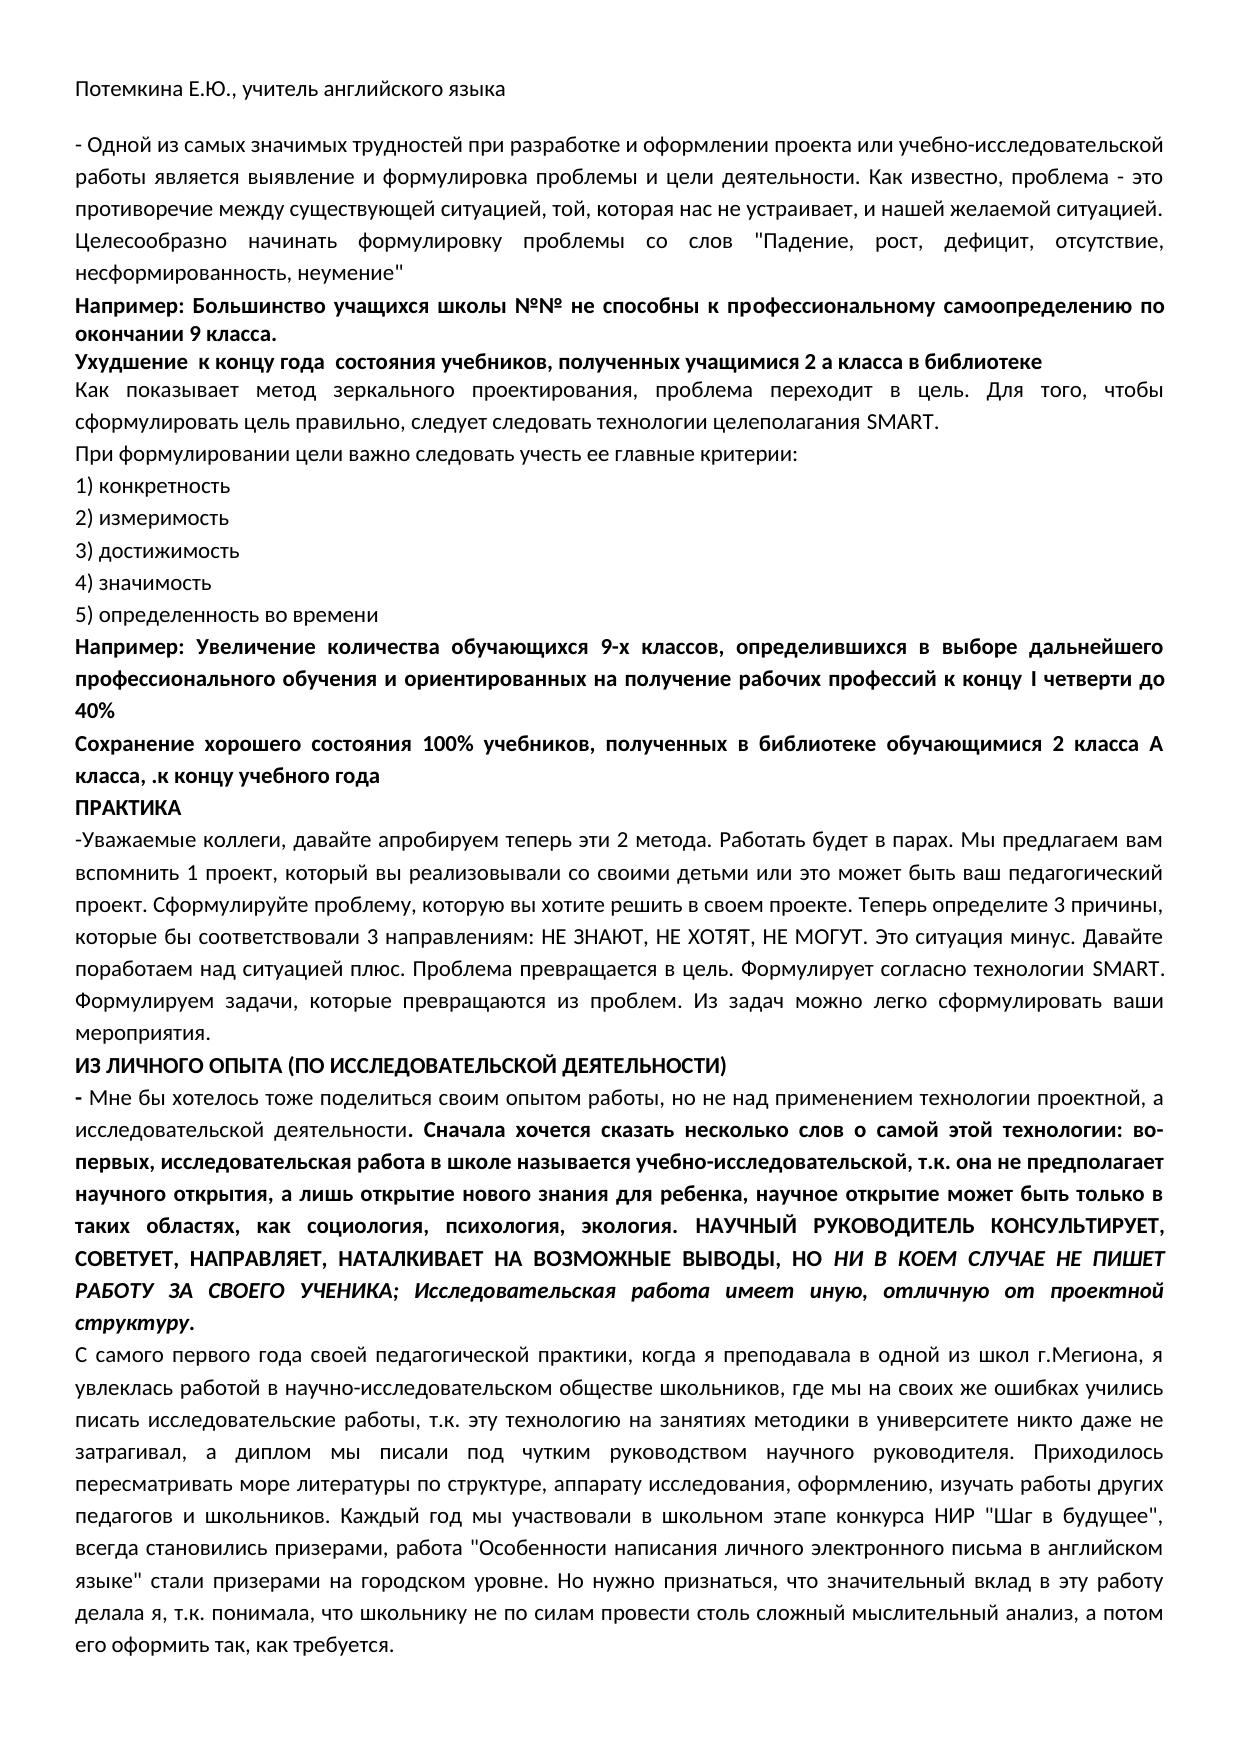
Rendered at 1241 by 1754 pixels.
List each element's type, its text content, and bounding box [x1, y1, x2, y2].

text 3) достижимость [75, 536, 1165, 564]
text Например: Большинство учащихся школы №№ не способны к профессиональному самоопределению по окончании 9 класса. [75, 291, 1165, 347]
text ПРАКТИКА [75, 793, 1165, 821]
text Например: Увеличение количества обучающихся 9-х классов, определившихся в выборе дальнейшего профессионального обучения и ориентированных на получение рабочих профессий к концу I четверти до 40% [75, 632, 1165, 725]
text 2) измеримость [75, 503, 1165, 532]
text -Уважаемые коллеги, давайте апробируем теперь эти 2 метода. Работать будет в парах. Мы предлагаем вам вспомнить 1 проект, который вы реализовывали со своими детьми или это может быть ваш педагогический проект. Сформулируйте проблему, которую вы хотите решить в своем проекте. Теперь определите 3 причины, которые бы соответствовали 3 направлениям: НЕ ЗНАЮТ, НЕ ХОТЯТ, НЕ МОГУТ. Это ситуация минус. Давайте поработаем над ситуацией плюс. Проблема превращается в цель. Формулирует согласно технологии SMART. Формулируем задачи, которые превращаются из проблем. Из задач можно легко сформулировать ваши мероприятия. [75, 825, 1165, 1047]
text - Одной из самых значимых трудностей при разработке и оформлении проекта или учебно-исследовательской работы является выявление и формулировка проблемы и цели деятельности. Как известно, проблема - это противоречие между существующей ситуацией, той, которая нас не устраивает, и нашей желаемой ситуацией. Целесообразно начинать формулировку проблемы со слов "Падение, рост, дефицит, отсутствие, несформированность, неумение" [75, 130, 1165, 287]
text 1) конкретность [75, 471, 1165, 499]
text - Мне бы хотелось тоже поделиться своим опытом работы, но не над применением технологии проектной, а исследовательской деятельности. Сначала хочется сказать несколько слов о самой этой технологии: во-первых, исследовательская работа в школе называется учебно-исследовательской, т.к. она не предполагает научного открытия, а лишь открытие нового знания для ребенка, научное открытие может быть только в таких областях, как социология, психология, экология. НАУЧНЫЙ РУКОВОДИТЕЛЬ КОНСУЛЬТИРУЕТ, СОВЕТУЕТ, НАПРАВЛЯЕТ, НАТАЛКИВАЕТ НА ВОЗМОЖНЫЕ ВЫВОДЫ, НО НИ В КОЕМ СЛУЧАЕ НЕ ПИШЕТ РАБОТУ ЗА СВОЕГО УЧЕНИКА; Исследовательская работа имеет иную, отличную от проектной структуру. [75, 1083, 1165, 1336]
text ИЗ ЛИЧНОГО ОПЫТА (ПО ИССЛЕДОВАТЕЛЬСКОЙ ДЕЯТЕЛЬНОСТИ) [75, 1051, 1165, 1079]
text С самого первого года своей педагогической практики, когда я преподавала в одной из школ г.Мегиона, я увлеклась работой в научно-исследовательском обществе школьников, где мы на своих же ошибках учились писать исследовательские работы, т.к. эту технологию на занятиях методики в университете никто даже не затрагивал, а диплом мы писали под чутким руководством научного руководителя. Приходилось пересматривать море литературы по структуре, аппарату исследования, оформлению, изучать работы других педагогов и школьников. Каждый год мы участвовали в школьном этапе конкурса НИР "Шаг в будущее", всегда становились призерами, работа "Особенности написания личного электронного письма в английском языке" стали призерами на городском уровне. Но нужно признаться, что значительный вклад в эту работу делала я, т.к. понимала, что школьнику не по силам провести столь сложный мыслительный анализ, а потом его оформить так, как требуется. [75, 1340, 1165, 1658]
text Как показывает метод зеркального проектирования, проблема переходит в цель. Для того, чтобы сформулировать цель правильно, следует следовать технологии целеполагания SMART. [75, 375, 1165, 435]
text 5) определенность во времени [75, 600, 1165, 628]
text При формулировании цели важно следовать учесть ее главные критерии: [75, 439, 1165, 467]
text 4) значимость [75, 568, 1165, 596]
text Ухудшение к концу года состояния учебников, полученных учащимися 2 а класса в библиотеке [75, 347, 1165, 375]
text Сохранение хорошего состояния 100% учебников, полученных в библиотеке обучающимися 2 класса А класса, .к концу учебного года [75, 729, 1165, 789]
